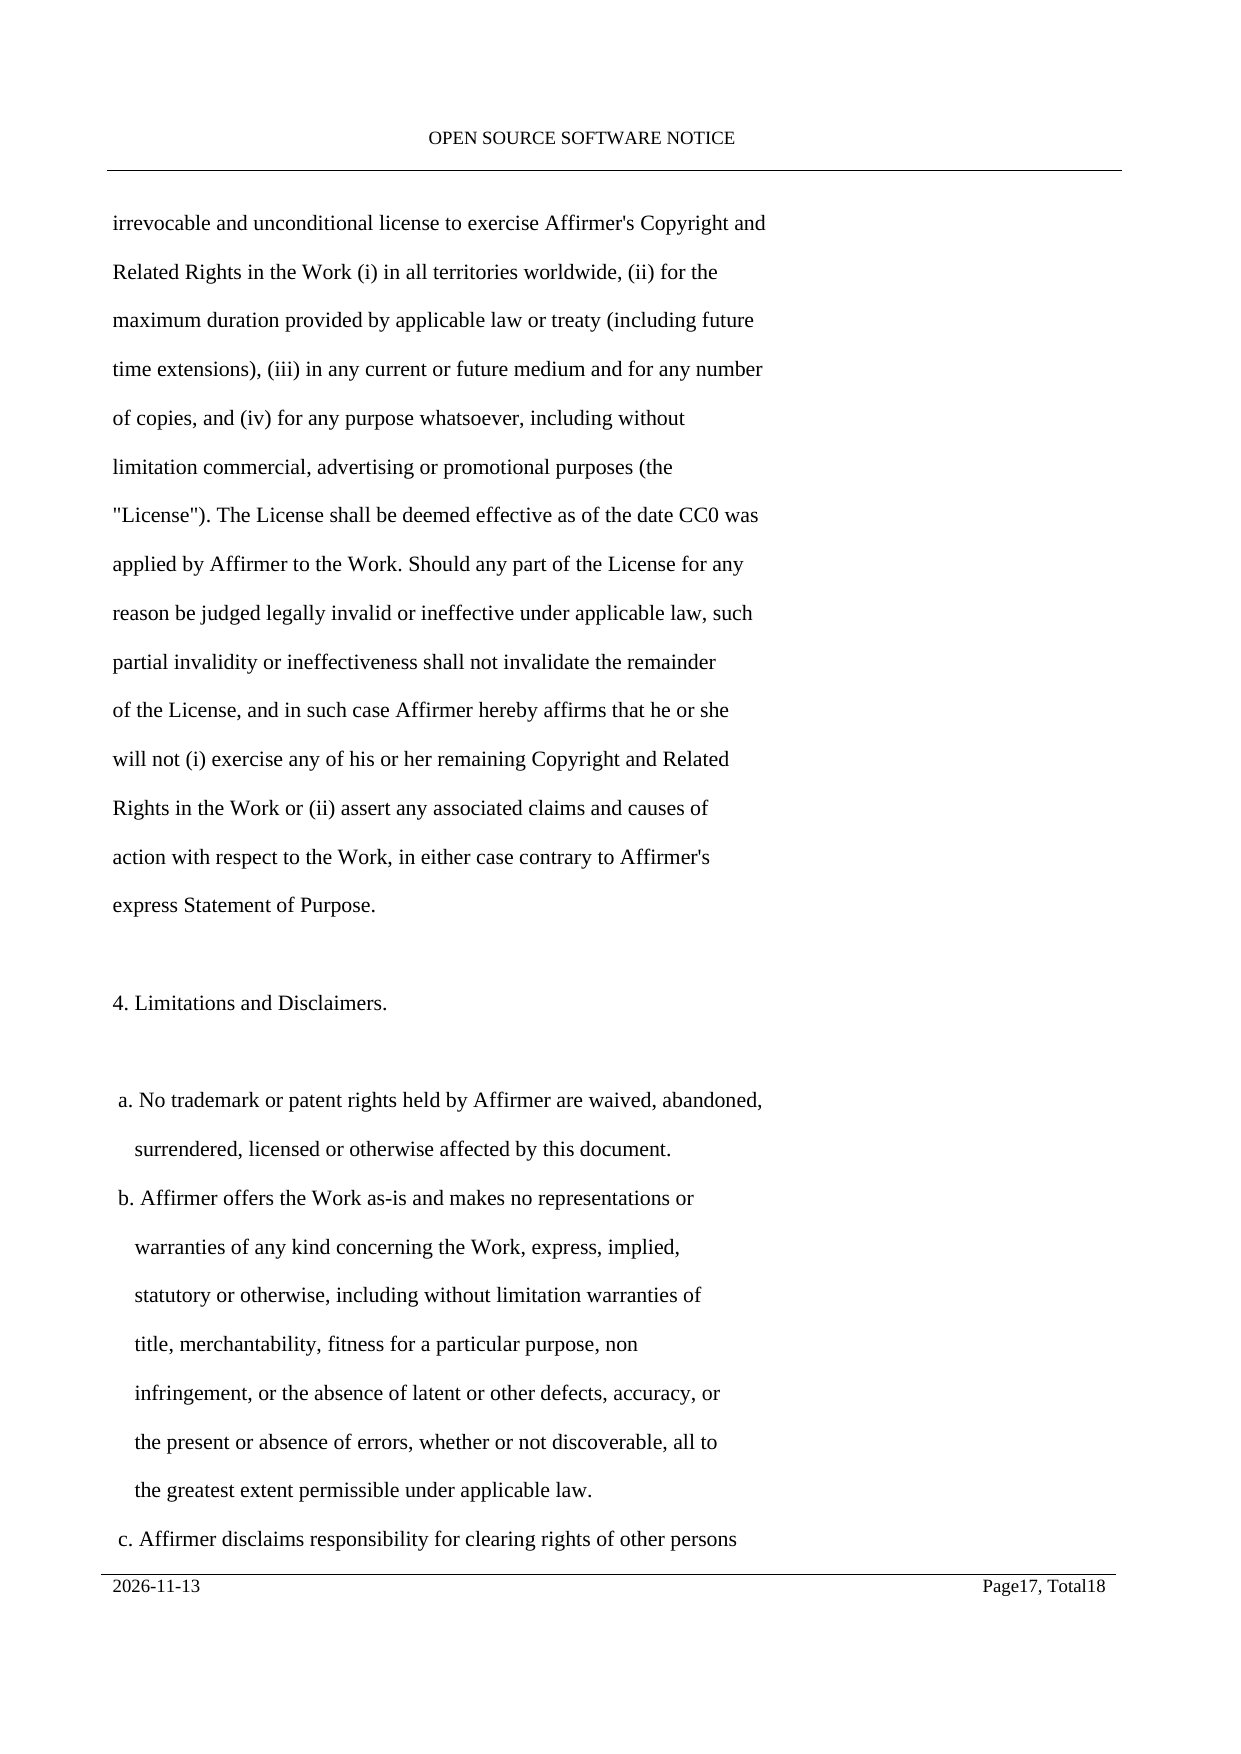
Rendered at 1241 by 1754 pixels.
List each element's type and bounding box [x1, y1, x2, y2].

text [112, 206, 1128, 1555]
